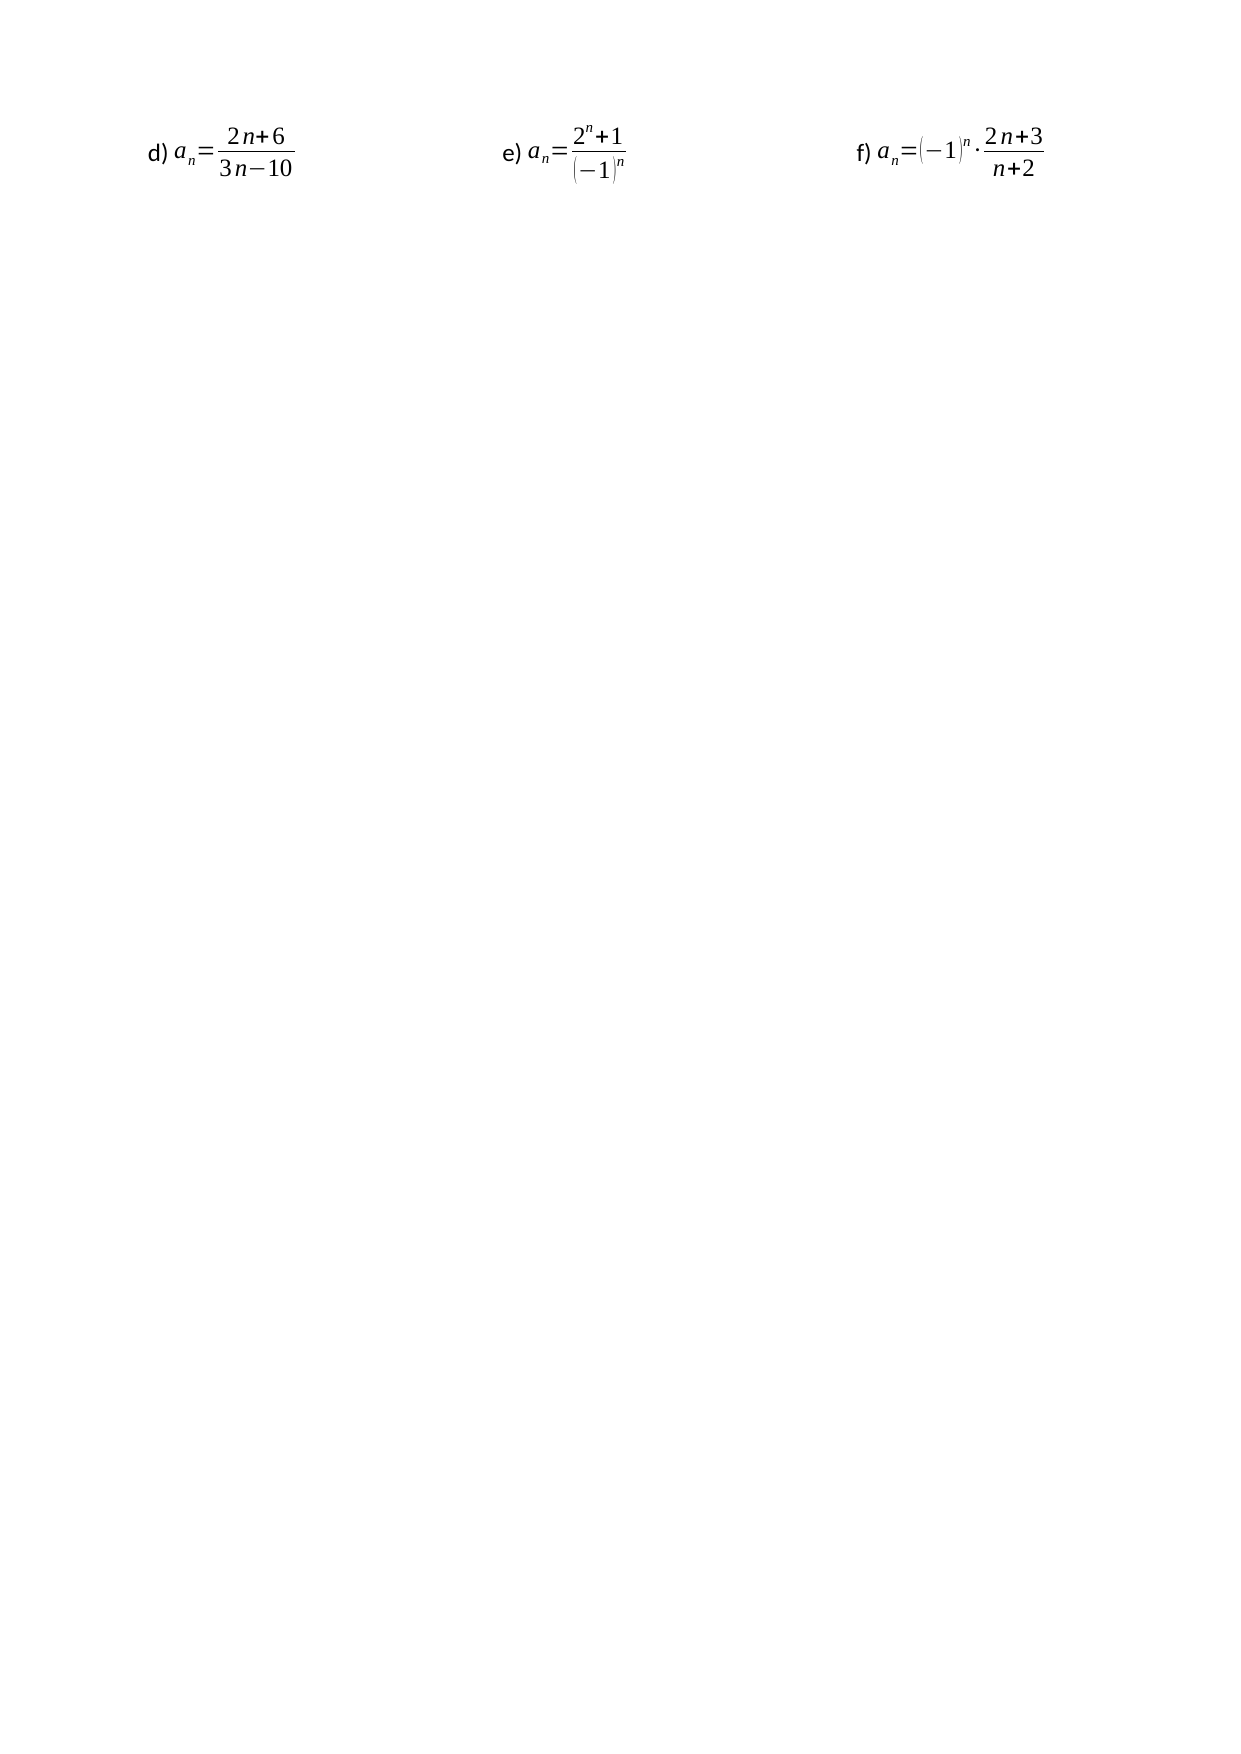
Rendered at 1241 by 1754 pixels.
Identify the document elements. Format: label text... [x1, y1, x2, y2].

text d) e) f) [148, 118, 1152, 187]
